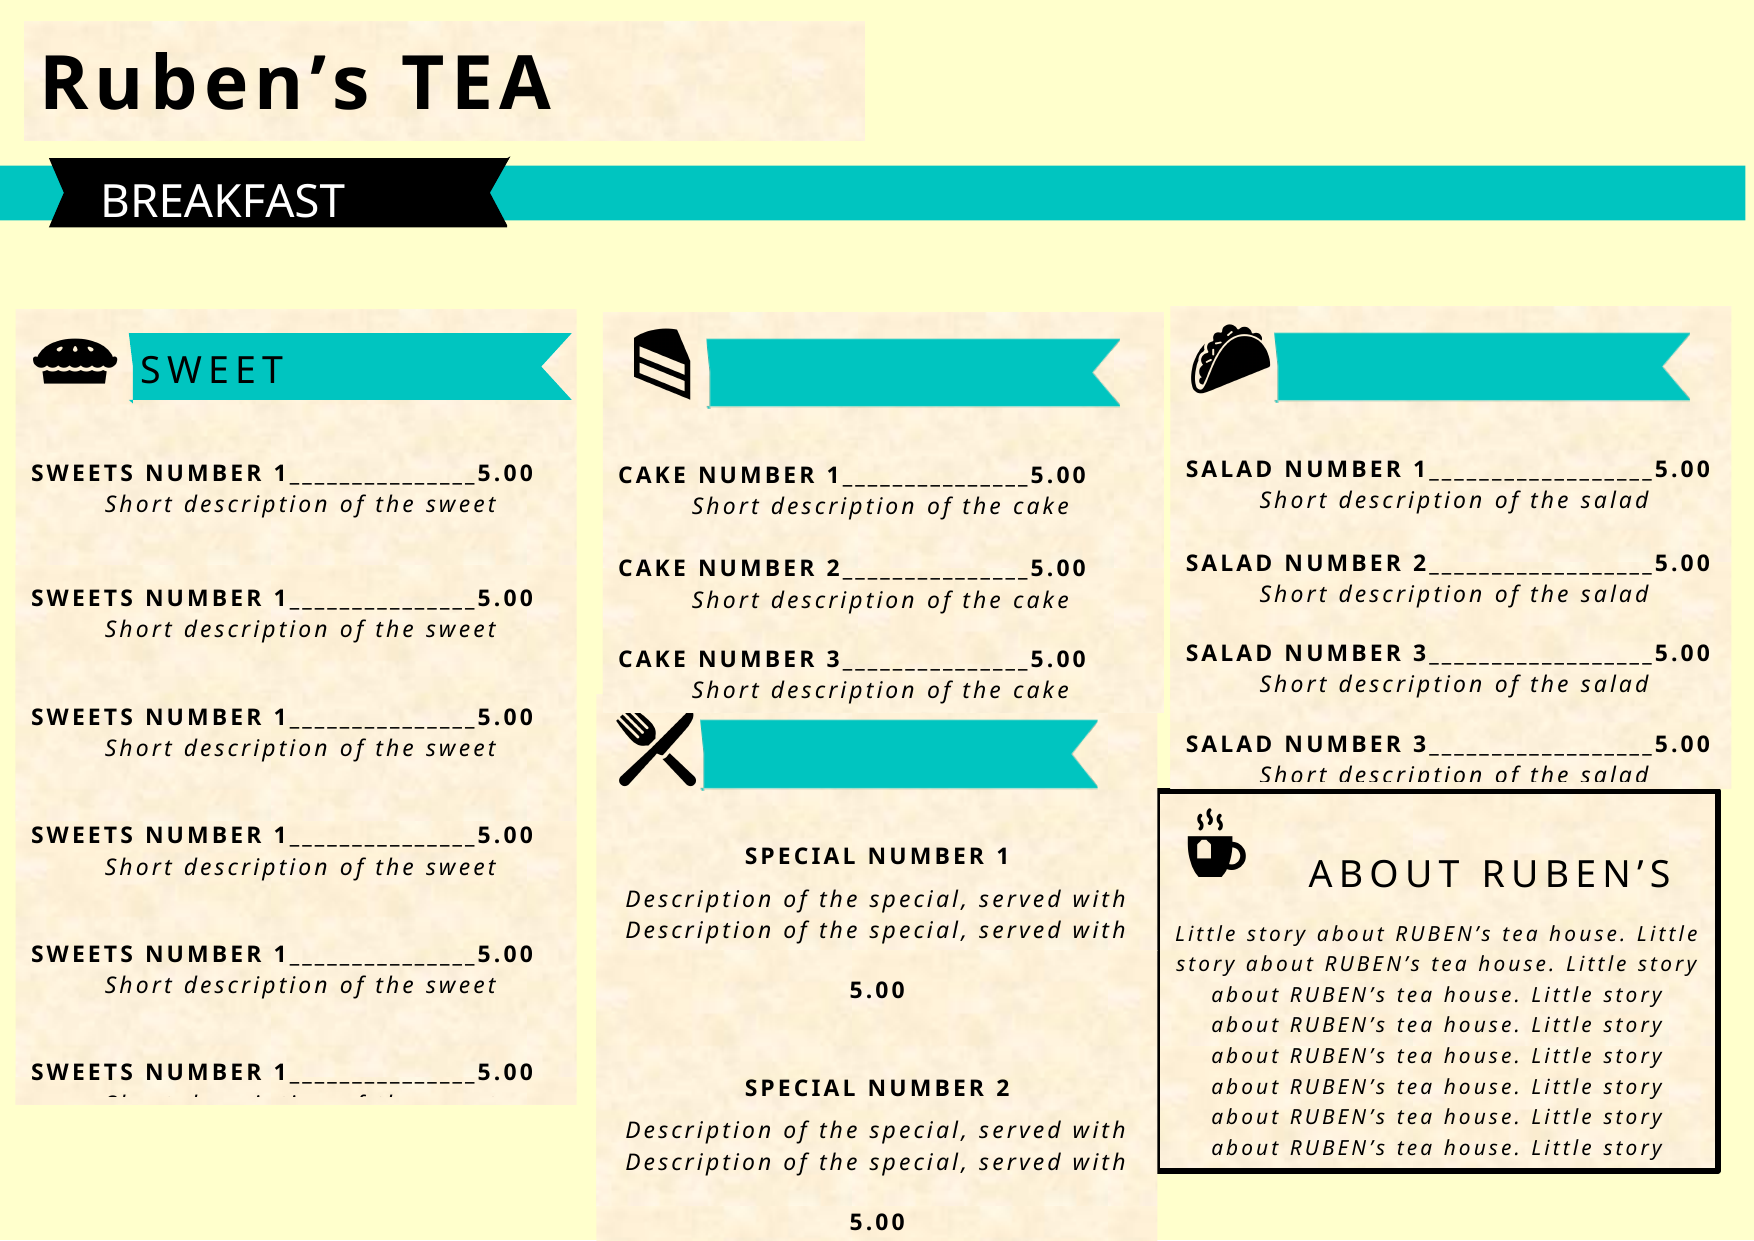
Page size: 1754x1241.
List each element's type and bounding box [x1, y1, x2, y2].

picture [24, 21, 865, 141]
picture [1170, 306, 1732, 789]
picture [15, 309, 577, 1105]
picture [596, 312, 1164, 1241]
picture [1160, 794, 1715, 1168]
